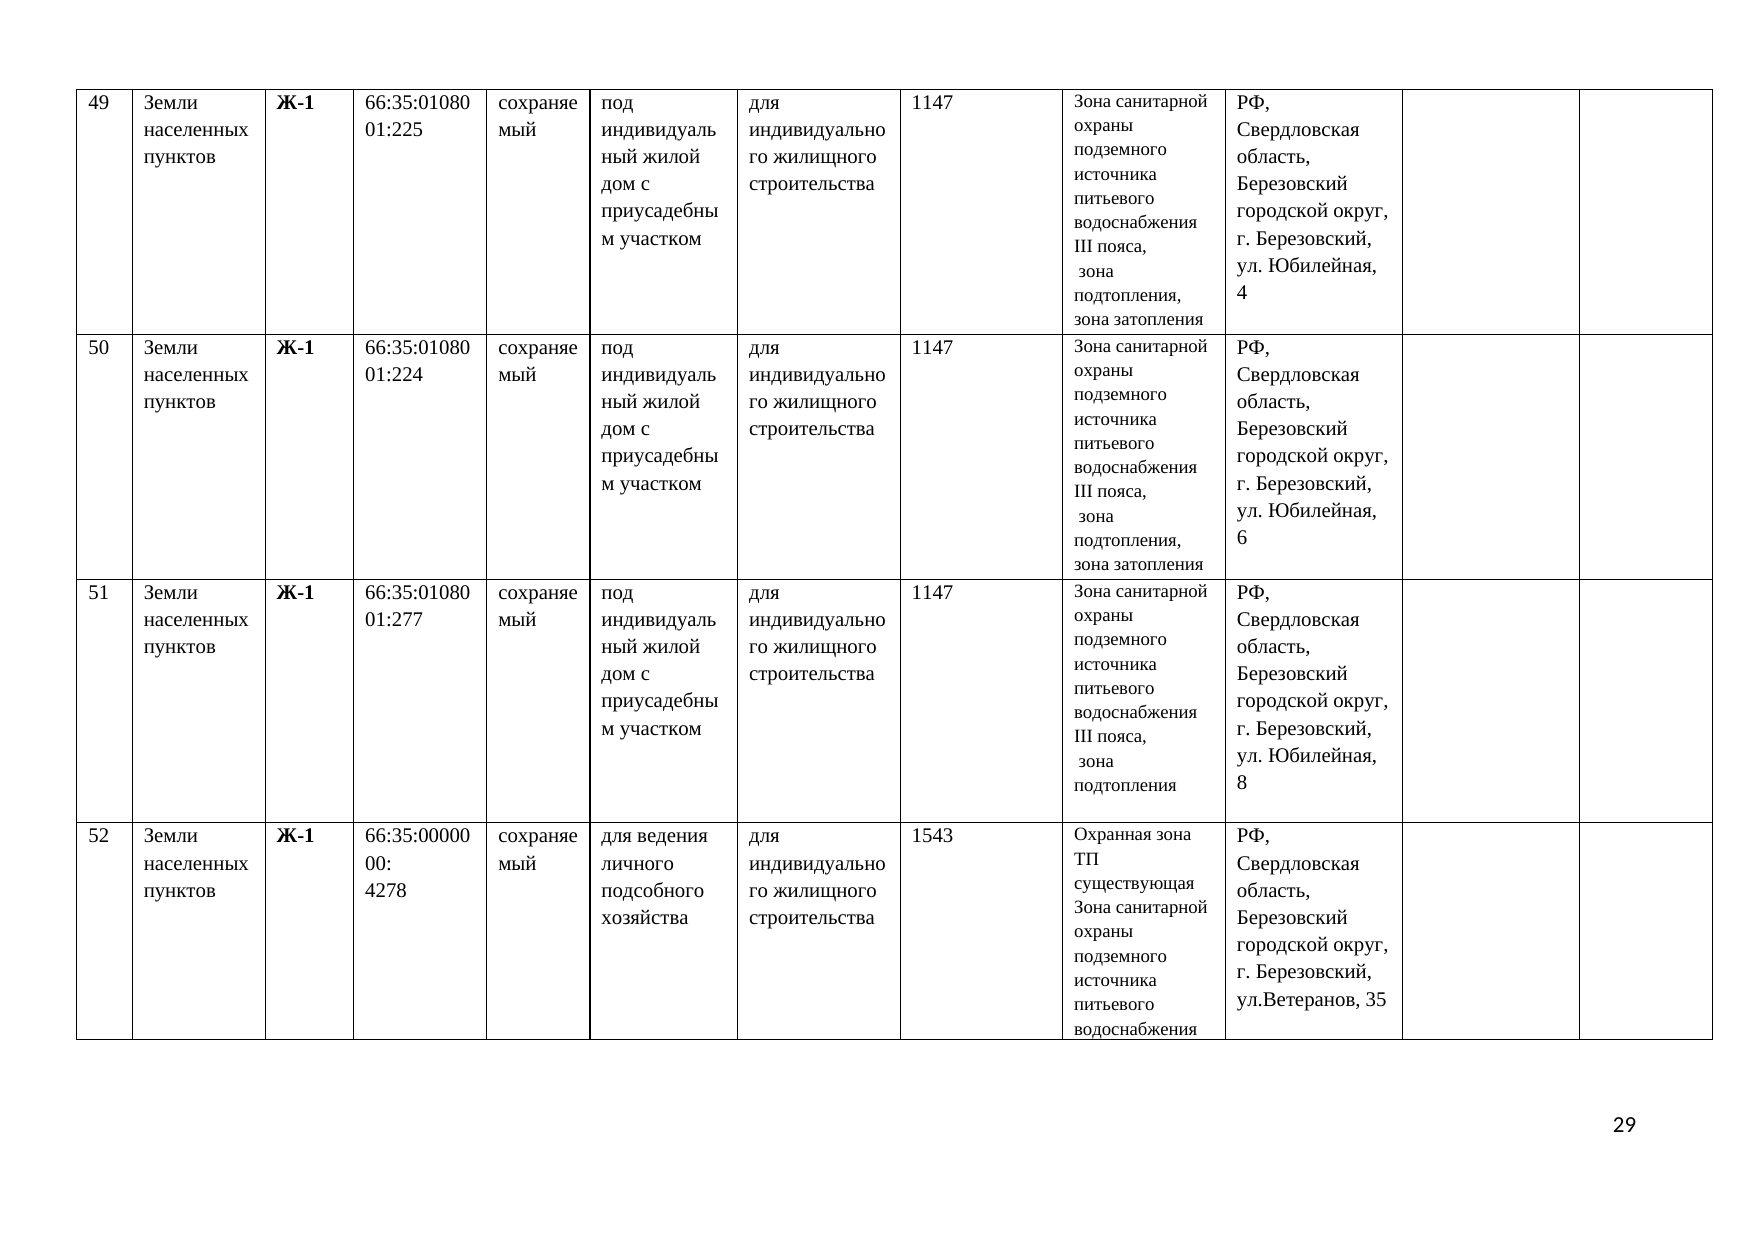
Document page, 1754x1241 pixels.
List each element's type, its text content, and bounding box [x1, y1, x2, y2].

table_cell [591, 823, 737, 1039]
table_cell [1580, 335, 1712, 578]
table_cell 49 [77, 90, 132, 333]
table_cell для индивидуального жилищного строительства [738, 335, 900, 578]
table_cell Ж-1 [266, 823, 353, 1039]
table_cell РФ, Свердловская область, Березовский городской округ, г. Березовский, ул. Юбилейная, 8 [1226, 580, 1402, 822]
table_cell 51 [77, 580, 132, 822]
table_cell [1063, 823, 1225, 1039]
table_cell 52 [77, 823, 132, 1039]
table_cell под индивидуальный жилой дом с приусадебным участком [591, 580, 737, 822]
table_cell сохраняемый [487, 335, 589, 578]
table_cell 1147 [901, 335, 1062, 578]
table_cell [133, 823, 265, 1039]
table_cell [1580, 580, 1712, 822]
table_cell [1403, 580, 1579, 822]
table_cell 66:35:0108001:225 [354, 90, 486, 333]
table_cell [591, 90, 737, 333]
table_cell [1226, 823, 1402, 1039]
table_cell 1543 [901, 823, 1062, 1039]
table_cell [738, 90, 900, 333]
table_cell [1403, 335, 1579, 578]
table_cell РФ, Свердловская область, Березовский городской округ, г. Березовский, ул. Юбилейная, 6 [1226, 335, 1402, 578]
table_cell 1147 [901, 90, 1062, 333]
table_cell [1063, 90, 1225, 333]
table_cell 66:35:0108001:277 [354, 580, 486, 822]
table_cell Зона санитарной охраны подземного источника питьевого водоснабжения III пояса, зона подтопления [1063, 580, 1225, 822]
table_cell Зона санитарной охраны подземного источника питьевого водоснабжения III пояса, зона подтопления, зона затопления [1063, 335, 1225, 578]
table_cell для индивидуального жилищного строительства [738, 580, 900, 822]
table_cell [1403, 90, 1579, 333]
table_cell РФ, Свердловская область, Березовский городской округ, г. Березовский, ул. Юбилейная, 4 [1226, 90, 1402, 333]
table_cell сохраняемый [487, 90, 589, 333]
table_cell 50 [77, 335, 132, 578]
table_cell Земли населенных пунктов [133, 335, 265, 578]
table_cell сохраняемый [487, 580, 589, 822]
table_cell [1403, 823, 1579, 1039]
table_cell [738, 823, 900, 1039]
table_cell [133, 90, 265, 333]
table_cell 1147 [901, 580, 1062, 822]
table_cell 66:35:0108001:224 [354, 335, 486, 578]
table_cell под индивидуальный жилой дом с приусадебным участком [591, 335, 737, 578]
table_cell Земли населенных пунктов [133, 580, 265, 822]
table_cell [1580, 823, 1712, 1039]
table_cell Ж-1 [266, 335, 353, 578]
table_cell сохраняемый [487, 823, 589, 1039]
table_cell 66:35:0000000: 4278 [354, 823, 486, 1039]
table_cell Ж-1 [266, 90, 353, 333]
table_cell [1580, 90, 1712, 333]
table_cell Ж-1 [266, 580, 353, 822]
